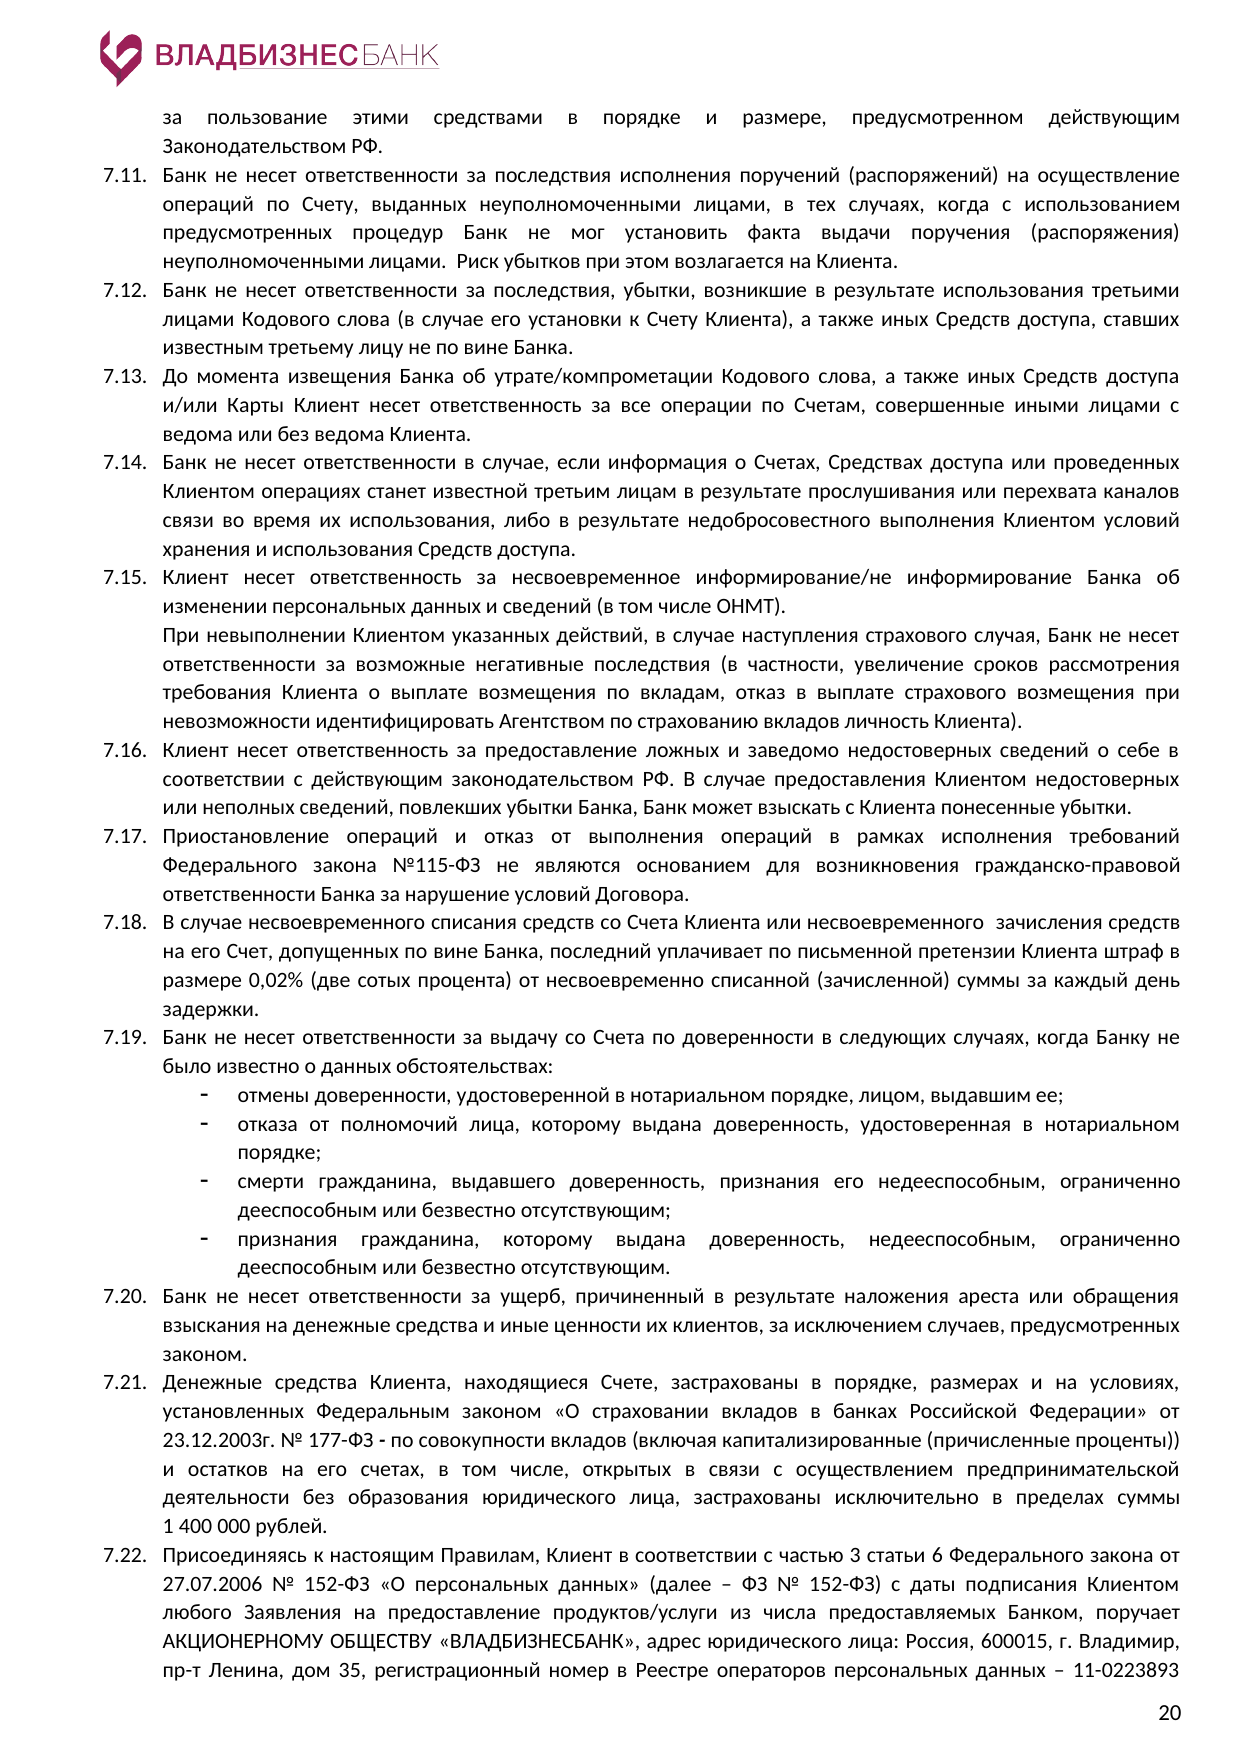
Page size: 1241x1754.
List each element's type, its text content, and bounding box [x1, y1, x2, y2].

list смерти гражданина, выдавшего доверенность, признания его недееспособным, ограниченно дееспособным или безвестно отсутствующим; [200, 1167, 1181, 1223]
list Клиент несет ответственность за несвоевременное информирование/не информирование Банка об изменении персональных данных и сведений (в том числе ОНМТ). [103, 563, 1181, 619]
list Банк не несет ответственности за последствия, убытки, возникшие в результате использования третьими лицами Кодового слова (в случае его установки к Счету Клиента), а также иных Средств доступа, ставших известным третьему лицу не по вине Банка. [103, 276, 1181, 360]
picture [59, 29, 480, 89]
list В случае несвоевременного списания средств со Счета Клиента или несвоевременного зачисления средств на его Счет, допущенных по вине Банка, последний уплачивает по письменной претензии Клиента штраф в размере 0,02% (две сотых процента) от несвоевременно списанной (зачисленной) суммы за каждый день задержки. [103, 908, 1181, 1021]
list Денежные средства Клиента, находящиеся Счете, застрахованы в порядке, размерах и на условиях, установленных Федеральным законом «О страховании вкладов в банках Российской Федерации» от 23.12.2003г. № 177-ФЗ - по совокупности вкладов (включая капитализированные (причисленные проценты)) и остатков на его счетах, в том числе, открытых в связи с осуществлением предпринимательской деятельности без образования юридического лица, застрахованы исключительно в пределах суммы 1 400 000 рублей. [103, 1368, 1181, 1539]
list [103, 1541, 1181, 1683]
list признания гражданина, которому выдана доверенность, недееспособным, ограниченно дееспособным или безвестно отсутствующим. [200, 1225, 1181, 1280]
list Банк не несет ответственности за выдачу со Счета по доверенности в следующих случаях, когда Банку не было известно о данных обстоятельствах: [103, 1023, 1181, 1079]
list Банк не несет ответственности за ущерб, причиненный в результате наложения ареста или обращения взыскания на денежные средства и иные ценности их клиентов, за исключением случаев, предусмотренных законом. [103, 1282, 1181, 1366]
list отмены доверенности, удостоверенной в нотариальном порядке, лицом, выдавшим ее; [200, 1081, 1181, 1108]
list При невыполнении Клиентом указанных действий, в случае наступления страхового случая, Банк не несет ответственности за возможные негативные последствия (в частности, увеличение сроков рассмотрения требования Клиента о выплате возмещения по вкладам, отказ в выплате страхового возмещения при невозможности идентифицировать Агентством по страхованию вкладов личность Клиента). [162, 621, 1181, 734]
list Клиент несет ответственность за предоставление ложных и заведомо недостоверных сведений о себе в соответствии с действующим законодательством РФ. В случае предоставления Клиентом недостоверных или неполных сведений, повлекших убытки Банка, Банк может взыскать с Клиента понесенные убытки. [103, 736, 1181, 820]
list Банк не несет ответственности за последствия исполнения поручений (распоряжений) на осуществление операций по Счету, выданных неуполномоченными лицами, в тех случаях, когда с использованием предусмотренных процедур Банк не мог установить факта выдачи поручения (распоряжения) неуполномоченными лицами. Риск убытков при этом возлагается на Клиента. [103, 161, 1181, 274]
list Банк не несет ответственности в случае, если информация о Счетах, Средствах доступа или проведенных Клиентом операциях станет известной третьим лицам в результате прослушивания или перехвата каналов связи во время их использования, либо в результате недобросовестного выполнения Клиентом условий хранения и использования Средств доступа. [103, 448, 1181, 561]
list До момента извещения Банка об утрате/компрометации Кодового слова, а также иных Средств доступа и/или Карты Клиент несет ответственность за все операции по Счетам, совершенные иными лицами с ведома или без ведома Клиента. [103, 362, 1181, 446]
list Приостановление операций и отказ от выполнения операций в рамках исполнения требований Федерального закона №115-ФЗ не являются основанием для возникновения гражданско-правовой ответственности Банка за нарушение условий Договора. [103, 822, 1181, 906]
list отказа от полномочий лица, которому выдана доверенность, удостоверенная в нотариальном порядке; [200, 1110, 1181, 1165]
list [103, 103, 1181, 159]
